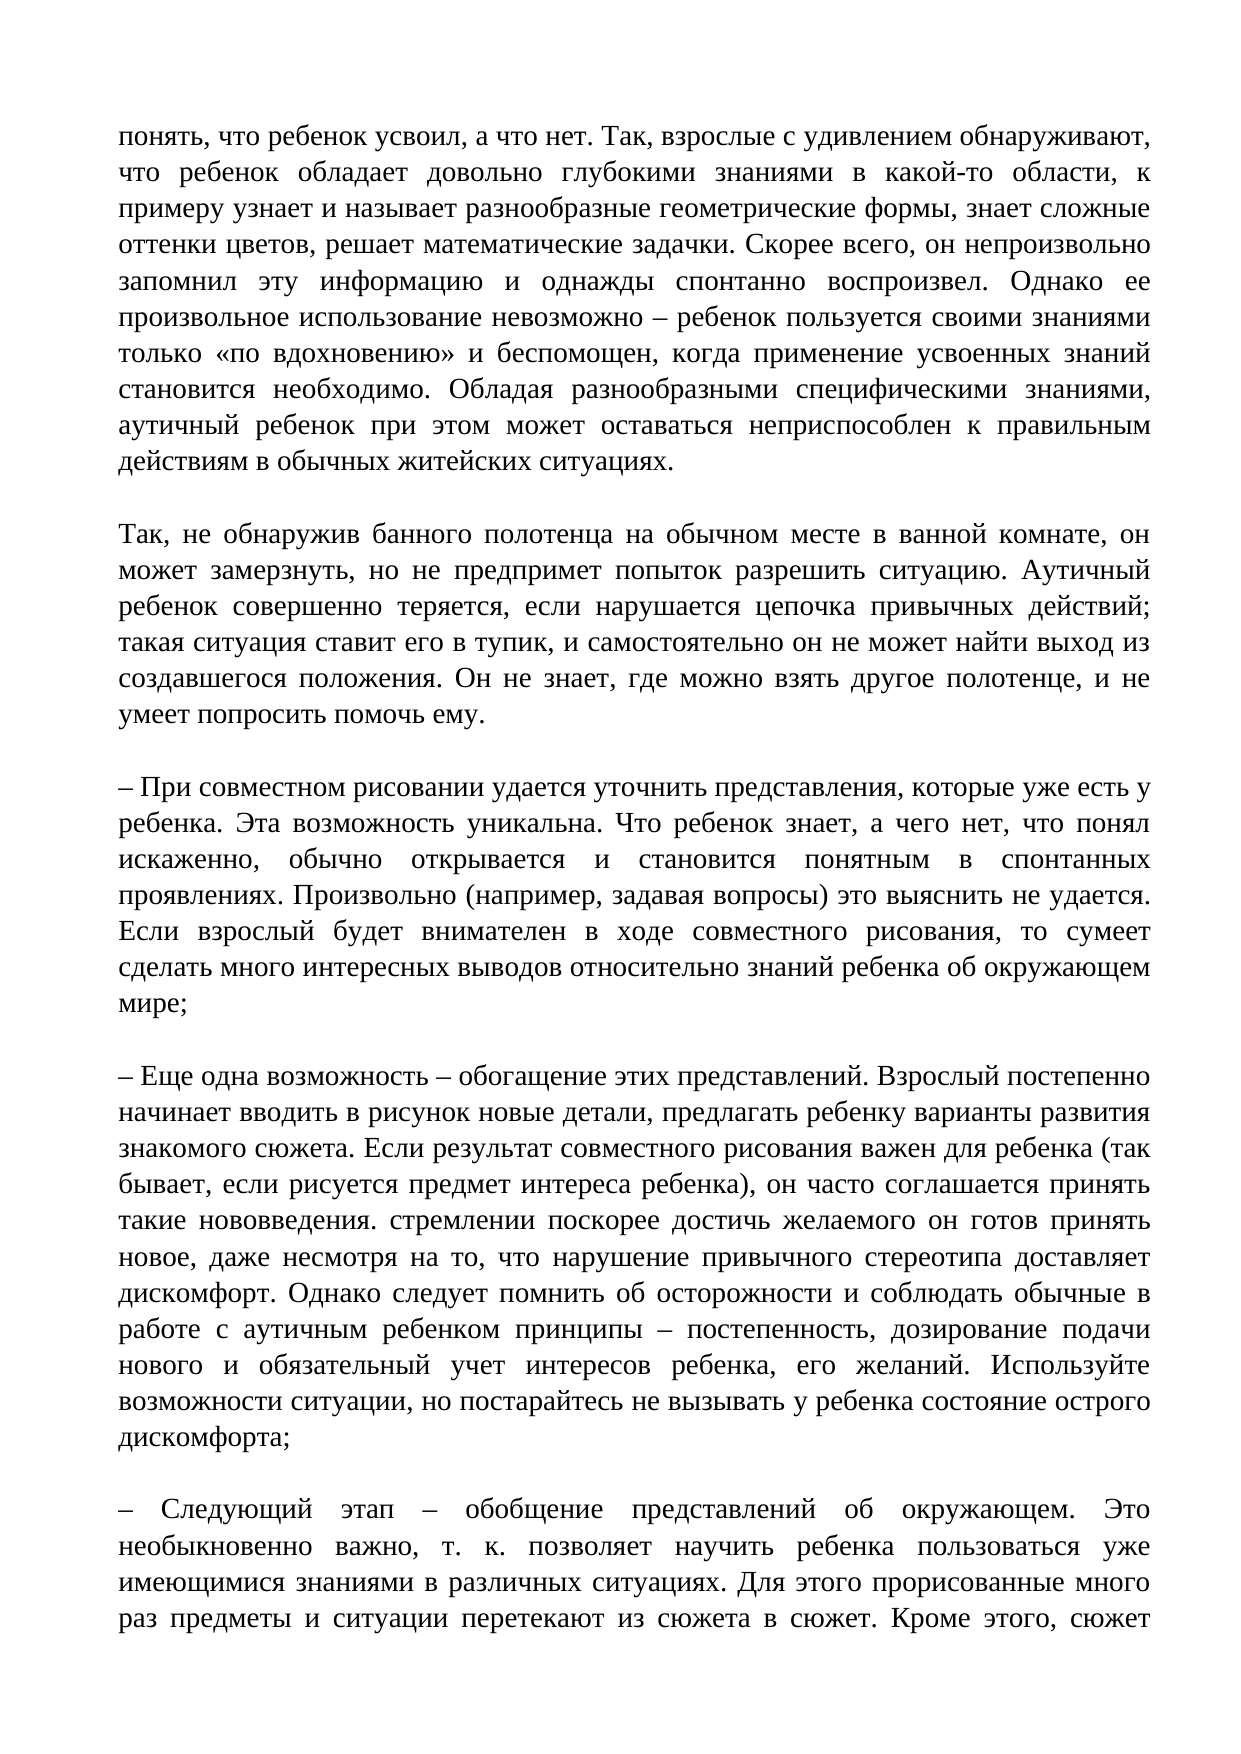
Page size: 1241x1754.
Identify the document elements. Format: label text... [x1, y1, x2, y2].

list – Еще одна возможность – обогащение этих представлений. Взрослый постепенно начинает вводить в рисунок новые детали, предлагать ребенку варианты развития знакомого сюжета. Если результат совместного рисования важен для ребенка (так бывает, если рисуется предмет интереса ребенка), он часто соглашается принять такие нововведения. стремлении поскорее достичь желаемого он готов принять новое, даже несмотря на то, что нарушение привычного стереотипа доставляет дискомфорт. Однако следует помнить об осторожности и соблюдать обычные в работе с аутичным ребенком принципы – постепенность, дозирование подачи нового и обязательный учет интересов ребенка, его желаний. Используйте возможности ситуации, но постарайтесь не вызывать у ребенка состояние острого дискомфорта; [118, 1058, 1152, 1453]
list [118, 118, 1152, 477]
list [118, 1492, 1152, 1634]
list Так, не обнаружив банного полотенца на обычном месте в ванной комнате, он может замерзнуть, но не предпримет попыток разрешить ситуацию. Аутичный ребенок совершенно теряется, если нарушается цепочка привычных действий; такая ситуация ставит его в тупик, и самостоятельно он не может найти выход из создавшегося положения. Он не знает, где можно взять другое полотенце, и не умеет попросить помочь ему. [118, 516, 1152, 730]
list – При совместном рисовании удается уточнить представления, которые уже есть у ребенка. Эта возможность уникальна. Что ребенок знает, а чего нет, что понял искаженно, обычно открывается и становится понятным в спонтанных проявлениях. Произвольно (например, задавая вопросы) это выяснить не удается. Если взрослый будет внимателен в ходе совместного рисования, то сумеет сделать много интересных выводов относительно знаний ребенка об окружающем мире; [118, 769, 1152, 1019]
